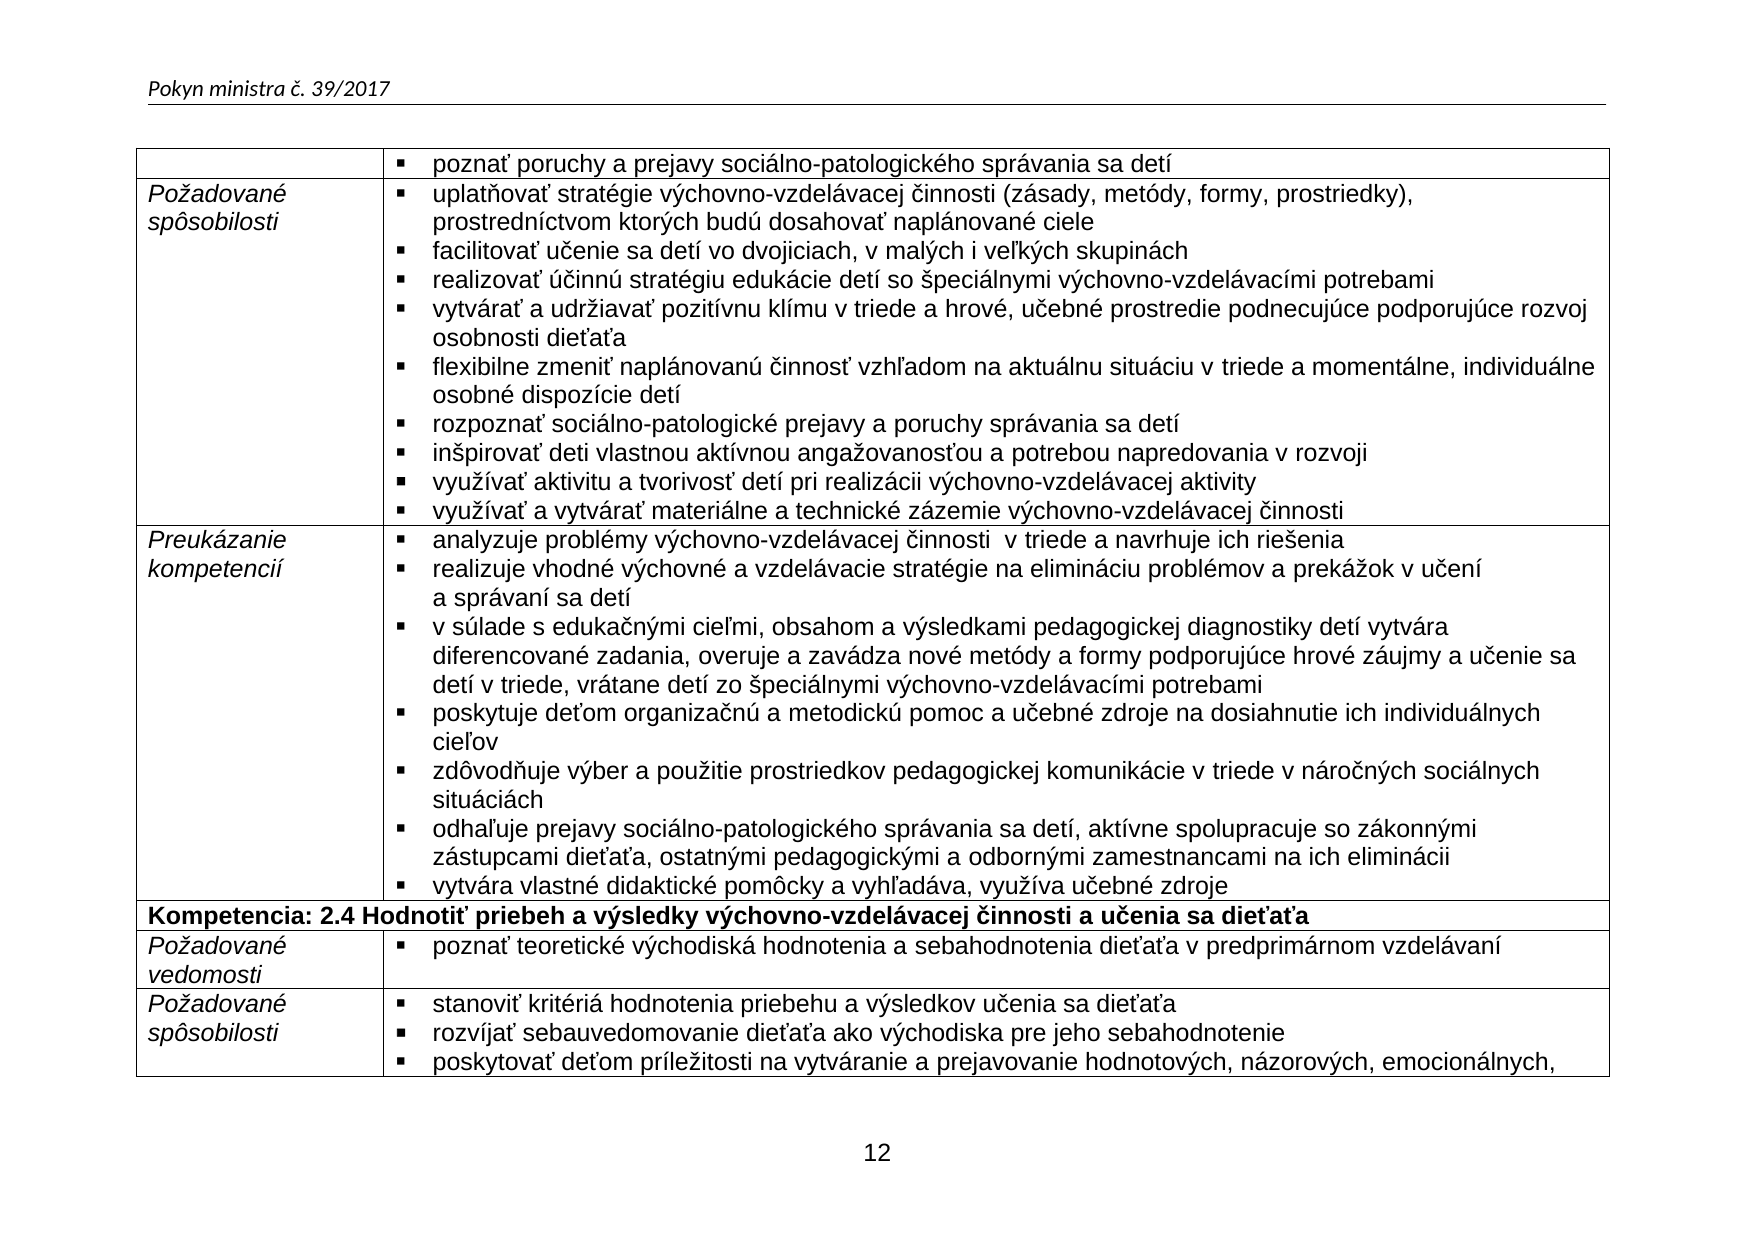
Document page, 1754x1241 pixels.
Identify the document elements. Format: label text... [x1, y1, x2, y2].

table_cell poznať teoretické východiská hodnotenia a sebahodnotenia dieťaťa v predprimárnom vzdelávaní [384, 931, 1609, 988]
table_cell Preukázanie kompetencií [137, 526, 383, 900]
table_cell Požadované spôsobilosti [137, 179, 383, 524]
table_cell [137, 149, 383, 177]
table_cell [137, 989, 383, 1076]
table_cell analyzuje problémy výchovno-vzdelávacej činnosti v triede a navrhuje ich riešenia realizuje vhodné výchovné a vzdelávacie stratégie na elimináciu problémov a prekážok v učení a správaní sa detí v súlade s edukačnými cieľmi, obsahom a výsledkami pedagogickej diagnostiky detí vytvára diferencované zadania, overuje a zavádza nové metódy a formy podporujúce hrové záujmy a učenie sa detí v triede, vrátane detí zo špeciálnymi výchovno-vzdelávacími potrebami poskytuje deťom organizačnú a metodickú pomoc a učebné zdroje na dosiahnutie ich individuálnych cieľov zdôvodňuje výber a použitie prostriedkov pedagogickej komunikácie v triede v náročných sociálnych situáciách odhaľuje prejavy sociálno-patologického správania sa detí, aktívne spolupracuje so zákonnými zástupcami dieťaťa, ostatnými pedagogickými a odbornými zamestnancami na ich eliminácii vytvára vlastné didaktické pomôcky a vyhľadáva, využíva učebné zdroje [384, 526, 1609, 900]
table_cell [384, 149, 1609, 177]
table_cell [384, 989, 1609, 1076]
table_cell Požadované vedomosti [137, 931, 383, 988]
table_cell Kompetencia: 2.4 Hodnotiť priebeh a výsledky výchovno-vzdelávacej činnosti a učenia sa dieťaťa [137, 901, 1609, 930]
table_cell uplatňovať stratégie výchovno-vzdelávacej činnosti (zásady, metódy, formy, prostriedky), prostredníctvom ktorých budú dosahovať naplánované ciele facilitovať učenie sa detí vo dvojiciach, v malých i veľkých skupinách realizovať účinnú stratégiu edukácie detí so špeciálnymi výchovno-vzdelávacími potrebami vytvárať a udržiavať pozitívnu klímu v triede a hrové, učebné prostredie podnecujúce podporujúce rozvoj osobnosti dieťaťa flexibilne zmeniť naplánovanú činnosť vzhľadom na aktuálnu situáciu v triede a momentálne, individuálne osobné dispozície detí rozpoznať sociálno-patologické prejavy a poruchy správania sa detí inšpirovať deti vlastnou aktívnou angažovanosťou a potrebou napredovania v rozvoji využívať aktivitu a tvorivosť detí pri realizácii výchovno-vzdelávacej aktivity využívať a vytvárať materiálne a technické zázemie výchovno-vzdelávacej činnosti [384, 179, 1609, 524]
